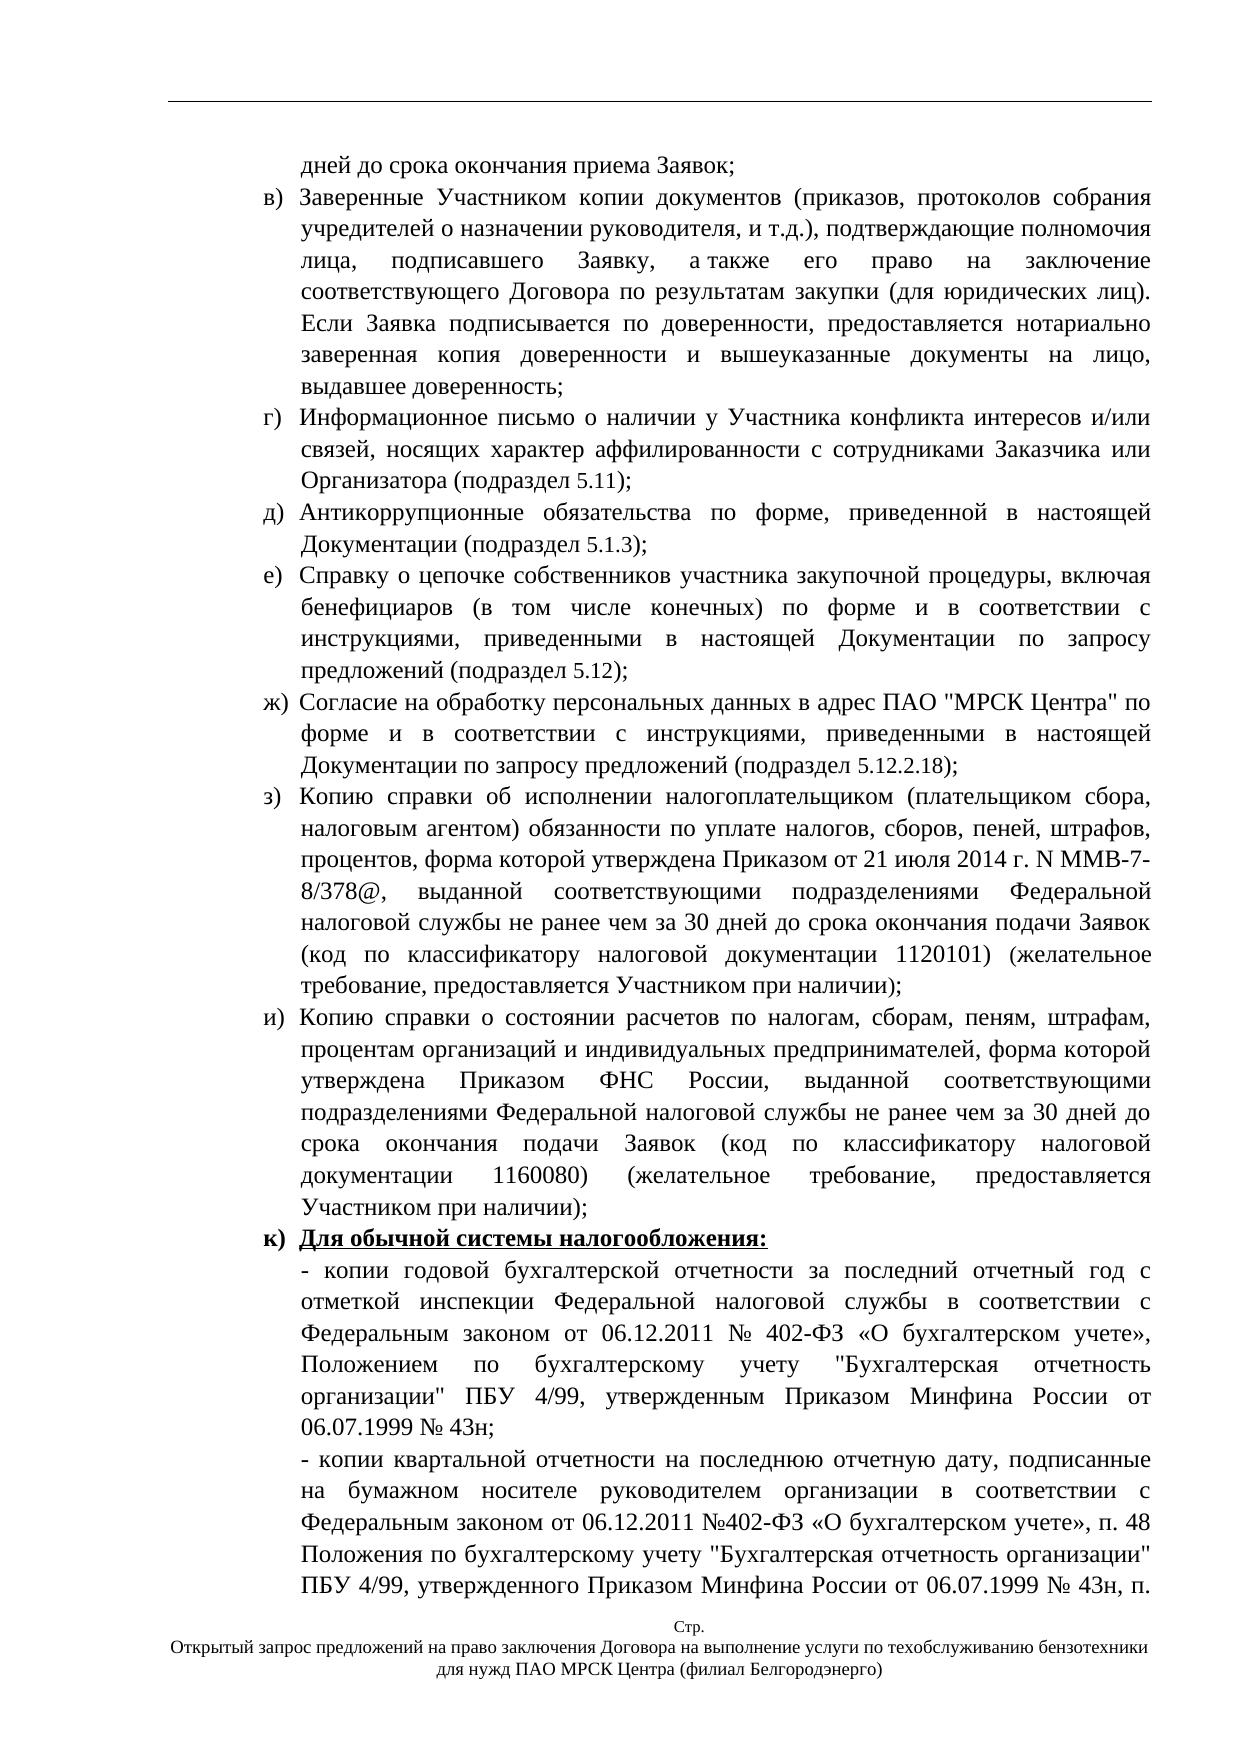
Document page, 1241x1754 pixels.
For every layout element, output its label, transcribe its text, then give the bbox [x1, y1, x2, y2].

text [301, 1444, 1152, 1599]
list Антикоррупционные обязательства по форме, приведенной в настоящей Документации (подраздел 5.1.3); [263, 497, 1152, 557]
list Копию справки о состоянии расчетов по налогам, сборам, пеням, штрафам, процентам организаций и индивидуальных предпринимателей, форма которой утверждена Приказом ФНС России, выданной соответствующими подразделениями Федеральной налоговой службы не ранее чем за 30 дней до срока окончания подачи Заявок (код по классификатору налоговой документации 1160080) (желательное требование, предоставляется Участником при наличии); [263, 1002, 1152, 1220]
list Копию справки об исполнении налогоплательщиком (плательщиком сбора, налоговым агентом) обязанности по уплате налогов, сборов, пеней, штрафов, процентов, форма которой утверждена Приказом от 21 июля 2014 г. N ММВ-7-8/378@, выданной соответствующими подразделениями Федеральной налоговой службы не ранее чем за 30 дней до срока окончания подачи Заявок (код по классификатору налоговой документации 1120101) (желательное требование, предоставляется Участником при наличии); [263, 781, 1152, 999]
list Справку о цепочке собственников участника закупочной процедуры, включая бенефициаров (в том числе конечных) по форме и в соответствии с инструкциями, приведенными в настоящей Документации по запросу предложений (подраздел 5.12); [263, 560, 1152, 684]
list Заверенные Участником копии документов (приказов, протоколов собрания учредителей о назначении руководителя, и т.д.), подтверждающие полномочия лица, подписавшего Заявку, а также его право на заключение соответствующего Договора по результатам закупки (для юридических лиц). Если Заявка подписывается по доверенности, предоставляется нотариально заверенная копия доверенности и вышеуказанные документы на лицо, выдавшее доверенность; [263, 182, 1152, 400]
list Информационное письмо о наличии у Участника конфликта интересов и/или связей, носящих характер аффилированности с сотрудниками Заказчика или Организатора (подраздел 5.11); [263, 402, 1152, 494]
text - копии годовой бухгалтерской отчетности за последний отчетный год с отметкой инспекции Федеральной налоговой службы в соответствии с Федеральным законом от 06.12.2011 № 402-ФЗ «О бухгалтерском учете», Положением по бухгалтерскому учету "Бухгалтерская отчетность организации" ПБУ 4/99, утвержденным Приказом Минфина России от 06.07.1999 № 43н; [301, 1255, 1152, 1441]
list Согласие на обработку персональных данных в адрес ПАО "МРСК Центра" по форме и в соответствии с инструкциями, приведенными в настоящей Документации по запросу предложений (подраздел 5.12.2.18); [263, 687, 1152, 778]
list Для обычной системы налогообложения: [263, 1223, 1152, 1252]
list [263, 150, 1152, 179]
